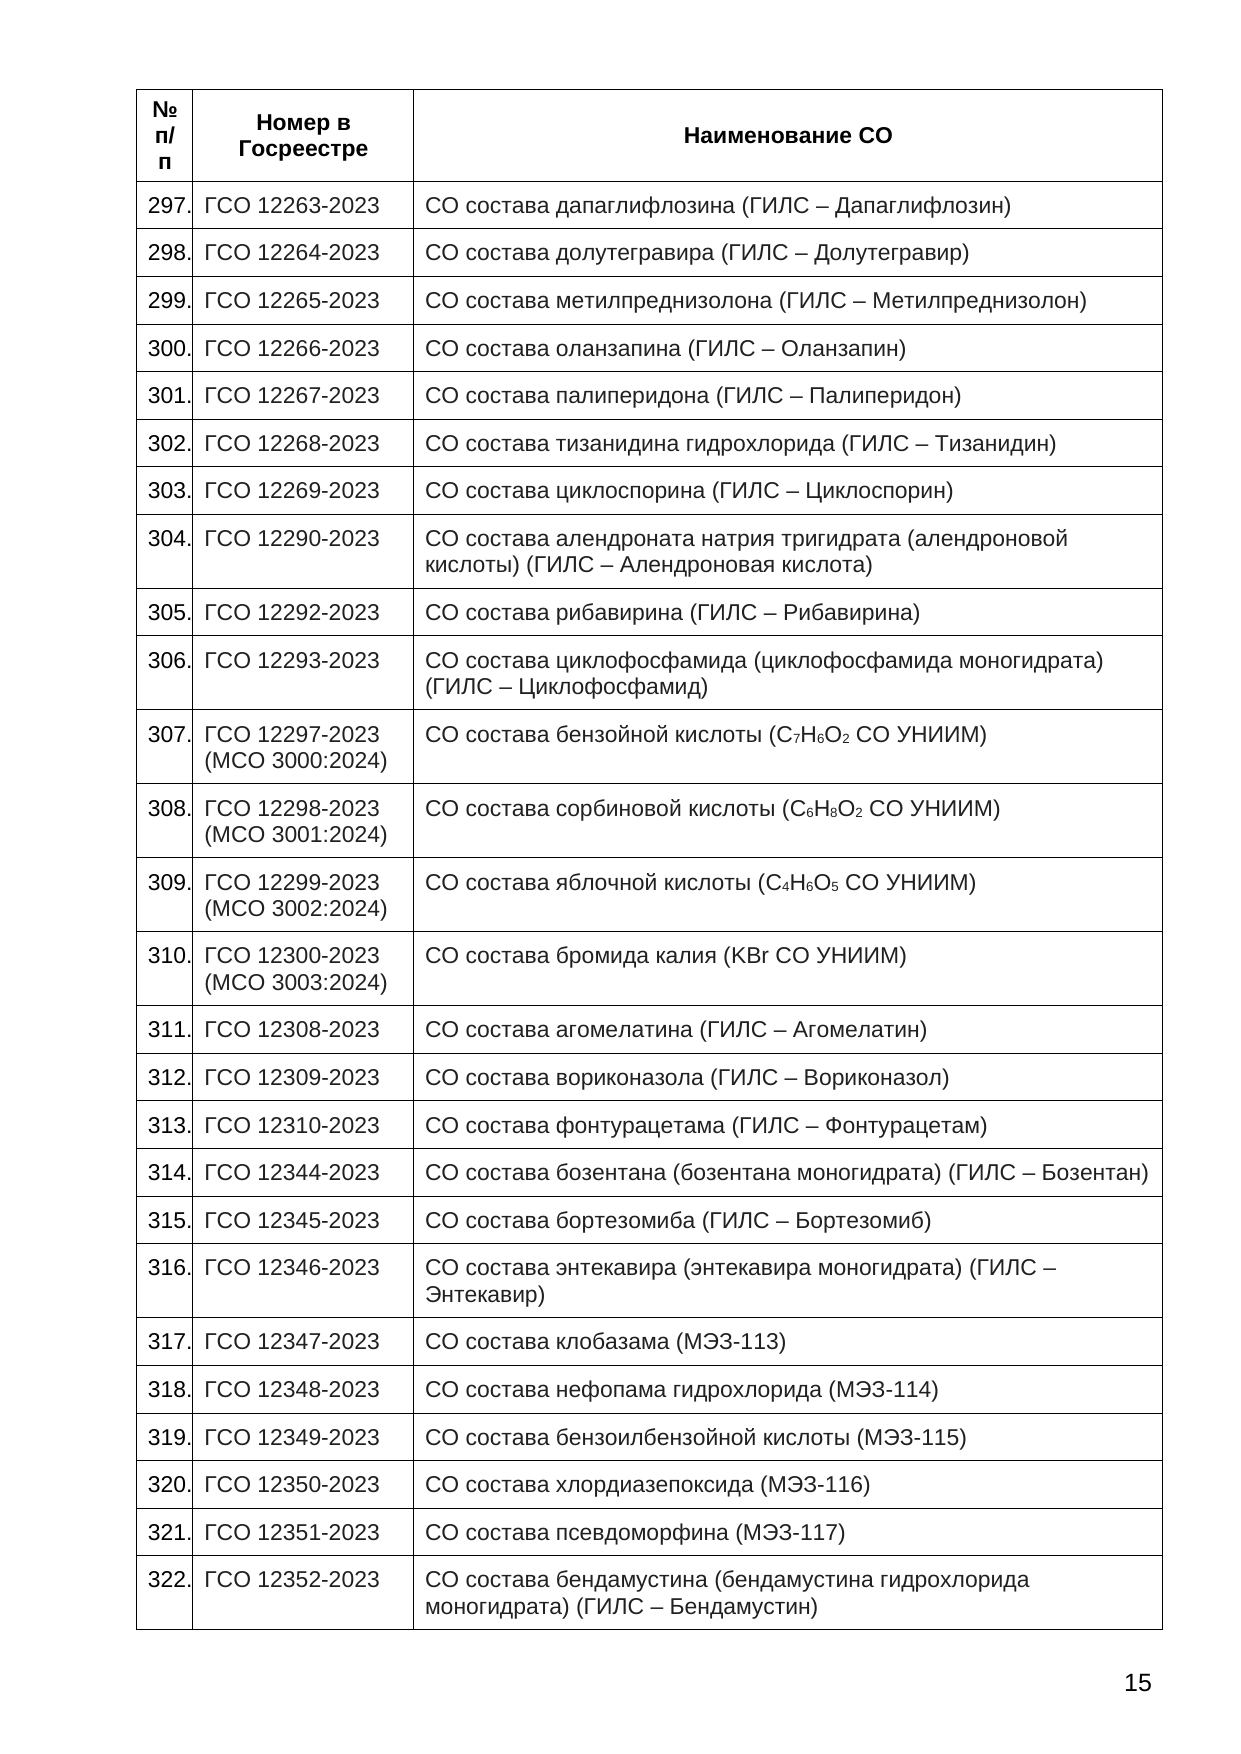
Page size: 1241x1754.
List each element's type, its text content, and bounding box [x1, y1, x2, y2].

table_cell СО состава бензойной кислоты (C7H6O2 СО УНИИМ) [414, 710, 1162, 783]
table_cell ГСО 12310-2023 [193, 1101, 413, 1148]
table_cell СО состава долутегравира (ГИЛС – Долутегравир) [414, 229, 1162, 276]
table_cell ГСО 12266-2023 [193, 325, 413, 371]
table_cell ГСО 12298-2023 (МСО 3001:2024) [193, 784, 413, 857]
table_cell [137, 325, 192, 371]
table_cell СО состава бензоилбензойной кислоты (МЭЗ-115) [414, 1414, 1162, 1460]
table_cell СО состава бозентана (бозентана моногидрата) (ГИЛС – Бозентан) [414, 1149, 1162, 1196]
table_cell [137, 1054, 192, 1100]
table_cell СО состава бортезомиба (ГИЛС – Бортезомиб) [414, 1197, 1162, 1243]
table_cell ГСО 12299-2023 (МСО 3002:2024) [193, 858, 413, 931]
table_header Номер в Госреестре [193, 90, 413, 181]
table_cell ГСО 12263-2023 [193, 182, 413, 228]
table_cell [137, 1509, 192, 1555]
table_cell ГСО 12269-2023 [193, 467, 413, 514]
table_cell [137, 589, 192, 635]
table_cell [137, 1461, 192, 1508]
table_cell СО состава палиперидона (ГИЛС – Палиперидон) [414, 372, 1162, 419]
table_cell СО состава хлордиазепоксида (МЭЗ-116) [414, 1461, 1162, 1508]
table_cell [137, 784, 192, 857]
table_cell СО состава рибавирина (ГИЛС – Рибавирина) [414, 589, 1162, 635]
table_cell СО состава оланзапина (ГИЛС – Оланзапин) [414, 325, 1162, 371]
table_cell СО состава алендроната натрия тригидрата (алендроновой кислоты) (ГИЛС – Алендроновая кислота) [414, 515, 1162, 588]
table_cell [137, 1149, 192, 1196]
table_cell [137, 1366, 192, 1412]
table_cell СО состава циклофосфамида (циклофосфамида моногидрата) (ГИЛС – Циклофосфамид) [414, 636, 1162, 709]
table_cell ГСО 12309-2023 [193, 1054, 413, 1100]
table_cell [137, 420, 192, 466]
table_cell ГСО 12297-2023 (МСО 3000:2024) [193, 710, 413, 783]
table_cell ГСО 12265-2023 [193, 277, 413, 323]
table_cell СО состава тизанидина гидрохлорида (ГИЛС – Тизанидин) [414, 420, 1162, 466]
table_cell [137, 182, 192, 228]
table_cell ГСО 12293-2023 [193, 636, 413, 709]
table_cell ГСО 12264-2023 [193, 229, 413, 276]
table_cell ГСО 12348-2023 [193, 1366, 413, 1412]
table_cell ГСО 12267-2023 [193, 372, 413, 419]
table_cell СО состава энтекавира (энтекавира моногидрата) (ГИЛС – Энтекавир) [414, 1244, 1162, 1317]
table_cell ГСО 12352-2023 [193, 1556, 413, 1629]
table_cell [137, 1197, 192, 1243]
table_cell СО состава бромида калия (KBr СО УНИИМ) [414, 932, 1162, 1005]
table_cell [137, 467, 192, 514]
table_cell [137, 1318, 192, 1365]
table_cell [137, 372, 192, 419]
table_cell [137, 1556, 192, 1629]
table_cell [137, 858, 192, 931]
table_header № п/п [137, 90, 192, 181]
table_cell ГСО 12349-2023 [193, 1414, 413, 1460]
table_cell [137, 1006, 192, 1053]
table_cell ГСО 12347-2023 [193, 1318, 413, 1365]
table_cell [137, 515, 192, 588]
table_cell ГСО 12350-2023 [193, 1461, 413, 1508]
table_cell ГСО 12268-2023 [193, 420, 413, 466]
table_cell ГСО 12345-2023 [193, 1197, 413, 1243]
table_cell СО состава циклоспорина (ГИЛС – Циклоспорин) [414, 467, 1162, 514]
table_cell ГСО 12351-2023 [193, 1509, 413, 1555]
table_cell [137, 1244, 192, 1317]
table_cell [137, 932, 192, 1005]
table_cell СО состава агомелатина (ГИЛС – Агомелатин) [414, 1006, 1162, 1053]
table_cell СО состава яблочной кислоты (C4H6O5 СО УНИИМ) [414, 858, 1162, 931]
table_cell [137, 229, 192, 276]
table_cell ГСО 12300-2023 (МСО 3003:2024) [193, 932, 413, 1005]
table_cell СО состава вориконазола (ГИЛС – Вориконазол) [414, 1054, 1162, 1100]
table_cell СО состава фонтурацетама (ГИЛС – Фонтурацетам) [414, 1101, 1162, 1148]
table_cell СО состава сорбиновой кислоты (C6H8O2 СО УНИИМ) [414, 784, 1162, 857]
table_cell [137, 1414, 192, 1460]
table_cell СО состава псевдоморфина (МЭЗ-117) [414, 1509, 1162, 1555]
table_cell ГСО 12344-2023 [193, 1149, 413, 1196]
table_cell [137, 277, 192, 323]
table_cell ГСО 12290-2023 [193, 515, 413, 588]
table_cell [137, 710, 192, 783]
table_cell СО состава бендамустина (бендамустина гидрохлорида моногидрата) (ГИЛС – Бендамустин) [414, 1556, 1162, 1629]
table_cell ГСО 12346-2023 [193, 1244, 413, 1317]
table_cell ГСО 12292-2023 [193, 589, 413, 635]
table_cell СО состава метилпреднизолона (ГИЛС – Метилпреднизолон) [414, 277, 1162, 323]
table_cell ГСО 12308-2023 [193, 1006, 413, 1053]
table_header Наименование СО [414, 90, 1162, 181]
table_cell [137, 1101, 192, 1148]
table_cell СО состава нефопама гидрохлорида (МЭЗ-114) [414, 1366, 1162, 1412]
table_cell СО состава дапаглифлозина (ГИЛС – Дапаглифлозин) [414, 182, 1162, 228]
table_cell [137, 636, 192, 709]
table_cell СО состава клобазама (МЭЗ-113) [414, 1318, 1162, 1365]
